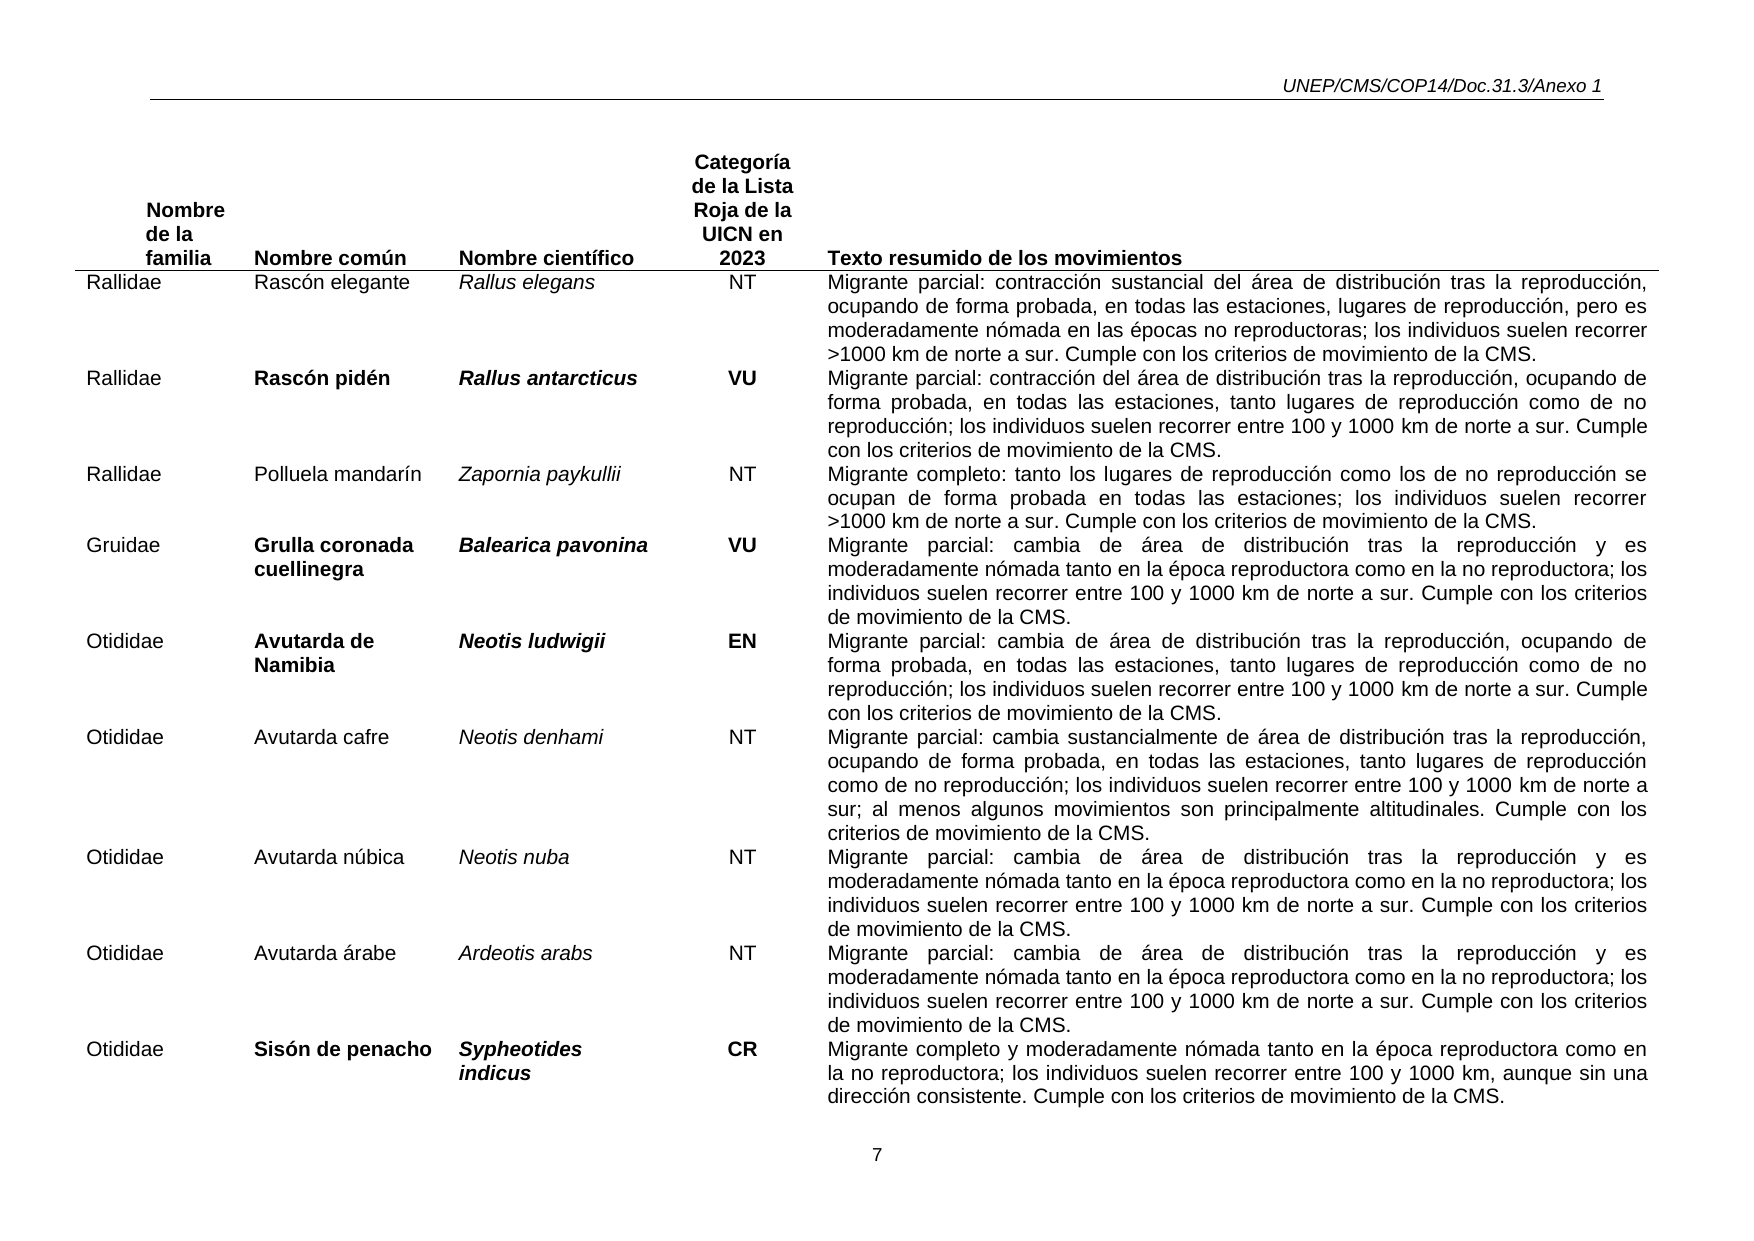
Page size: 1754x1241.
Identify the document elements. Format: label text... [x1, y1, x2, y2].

table_header Texto resumido de los movimientos [816, 150, 1659, 270]
table_header Categoría de la Lista Roja de la UICN en 2023 [669, 150, 816, 270]
table_cell Otididae [75, 629, 243, 725]
table_cell Rallus antarcticus [447, 366, 669, 461]
table_cell Rallidae [75, 461, 243, 533]
table_cell Migrante parcial: cambia de área de distribución tras la reproducción, ocupando de forma probada, en todas las estaciones, tanto lugares de reproducción como de no reproducción; los individuos suelen recorrer entre 100 y 1000 km de norte a sur. Cumple con los criterios de movimiento de la CMS. [816, 629, 1659, 725]
table_cell Grulla coronada cuellinegra​ [243, 533, 447, 629]
table_cell Otididae [75, 725, 243, 845]
table_cell NT [669, 941, 816, 1036]
table_cell Neotis nuba [447, 845, 669, 941]
table_cell NT [669, 845, 816, 941]
table_cell Balearica pavonina [447, 533, 669, 629]
table_cell Otididae [75, 1036, 243, 1108]
table_cell Migrante parcial: cambia de área de distribución tras la reproducción y es moderadamente nómada tanto en la época reproductora como en la no reproductora; los individuos suelen recorrer entre 100 y 1000 km de norte a sur. Cumple con los criterios de movimiento de la CMS. [816, 941, 1659, 1036]
table_cell NT [669, 725, 816, 845]
table_cell VU [669, 366, 816, 461]
table_cell Migrante parcial: contracción sustancial del área de distribución tras la reproducción, ocupando de forma probada, en todas las estaciones, lugares de reproducción, pero es moderadamente nómada en las épocas no reproductoras; los individuos suelen recorrer >1000 km de norte a sur. Cumple con los criterios de movimiento de la CMS. [816, 271, 1659, 366]
table_header Nombre científico [447, 150, 669, 270]
table_cell Avutarda de Namibia [243, 629, 447, 725]
table_cell Neotis ludwigii [447, 629, 669, 725]
table_cell Migrante parcial: cambia de área de distribución tras la reproducción y es moderadamente nómada tanto en la época reproductora como en la no reproductora; los individuos suelen recorrer entre 100 y 1000 km de norte a sur. Cumple con los criterios de movimiento de la CMS. [816, 845, 1659, 941]
table_cell Avutarda árabe [243, 941, 447, 1036]
table_cell Ardeotis arabs [447, 941, 669, 1036]
table_cell Migrante parcial: cambia de área de distribución tras la reproducción y es moderadamente nómada tanto en la época reproductora como en la no reproductora; los individuos suelen recorrer entre 100 y 1000 km de norte a sur. Cumple con los criterios de movimiento de la CMS. [816, 533, 1659, 629]
table_cell Sisón de penacho [243, 1036, 447, 1108]
table_cell Migrante parcial: cambia sustancialmente de área de distribución tras la reproducción, ocupando de forma probada, en todas las estaciones, tanto lugares de reproducción como de no reproducción; los individuos suelen recorrer entre 100 y 1000 km de norte a sur; al menos algunos movimientos son principalmente altitudinales. Cumple con los criterios de movimiento de la CMS. [816, 725, 1659, 845]
table_cell Otididae [75, 941, 243, 1036]
table_cell Rascón pidén [243, 366, 447, 461]
table_cell Otididae [75, 845, 243, 941]
table_cell Avutarda cafre [243, 725, 447, 845]
table_cell Avutarda núbica [243, 845, 447, 941]
table_cell Gruidae [75, 533, 243, 629]
table_cell NT [669, 271, 816, 366]
table_cell Zapornia paykullii [447, 461, 669, 533]
table_header Nombre común [243, 150, 447, 270]
table_cell Migrante completo y moderadamente nómada tanto en la época reproductora como en la no reproductora; los individuos suelen recorrer entre 100 y 1000 km, aunque sin una dirección consistente. Cumple con los criterios de movimiento de la CMS. [816, 1036, 1659, 1108]
table_cell Neotis denhami [447, 725, 669, 845]
table_cell Rascón elegante [243, 271, 447, 366]
table_cell Sypheotides indicus [447, 1036, 669, 1108]
table_cell Rallus elegans [447, 271, 669, 366]
table_cell VU [669, 533, 816, 629]
table_cell Polluela mandarín [243, 461, 447, 533]
table_cell Rallidae [75, 271, 243, 366]
table_cell Migrante completo: tanto los lugares de reproducción como los de no reproducción se ocupan de forma probada en todas las estaciones; los individuos suelen recorrer >1000 km de norte a sur. Cumple con los criterios de movimiento de la CMS. [816, 461, 1659, 533]
table_cell Migrante parcial: contracción del área de distribución tras la reproducción, ocupando de forma probada, en todas las estaciones, tanto lugares de reproducción como de no reproducción; los individuos suelen recorrer entre 100 y 1000 km de norte a sur. Cumple con los criterios de movimiento de la CMS. [816, 366, 1659, 461]
table_cell Rallidae [75, 366, 243, 461]
table_cell CR [669, 1036, 816, 1108]
table_cell EN [669, 629, 816, 725]
table_cell NT [669, 461, 816, 533]
table_header Nombre de la familia [75, 150, 243, 270]
